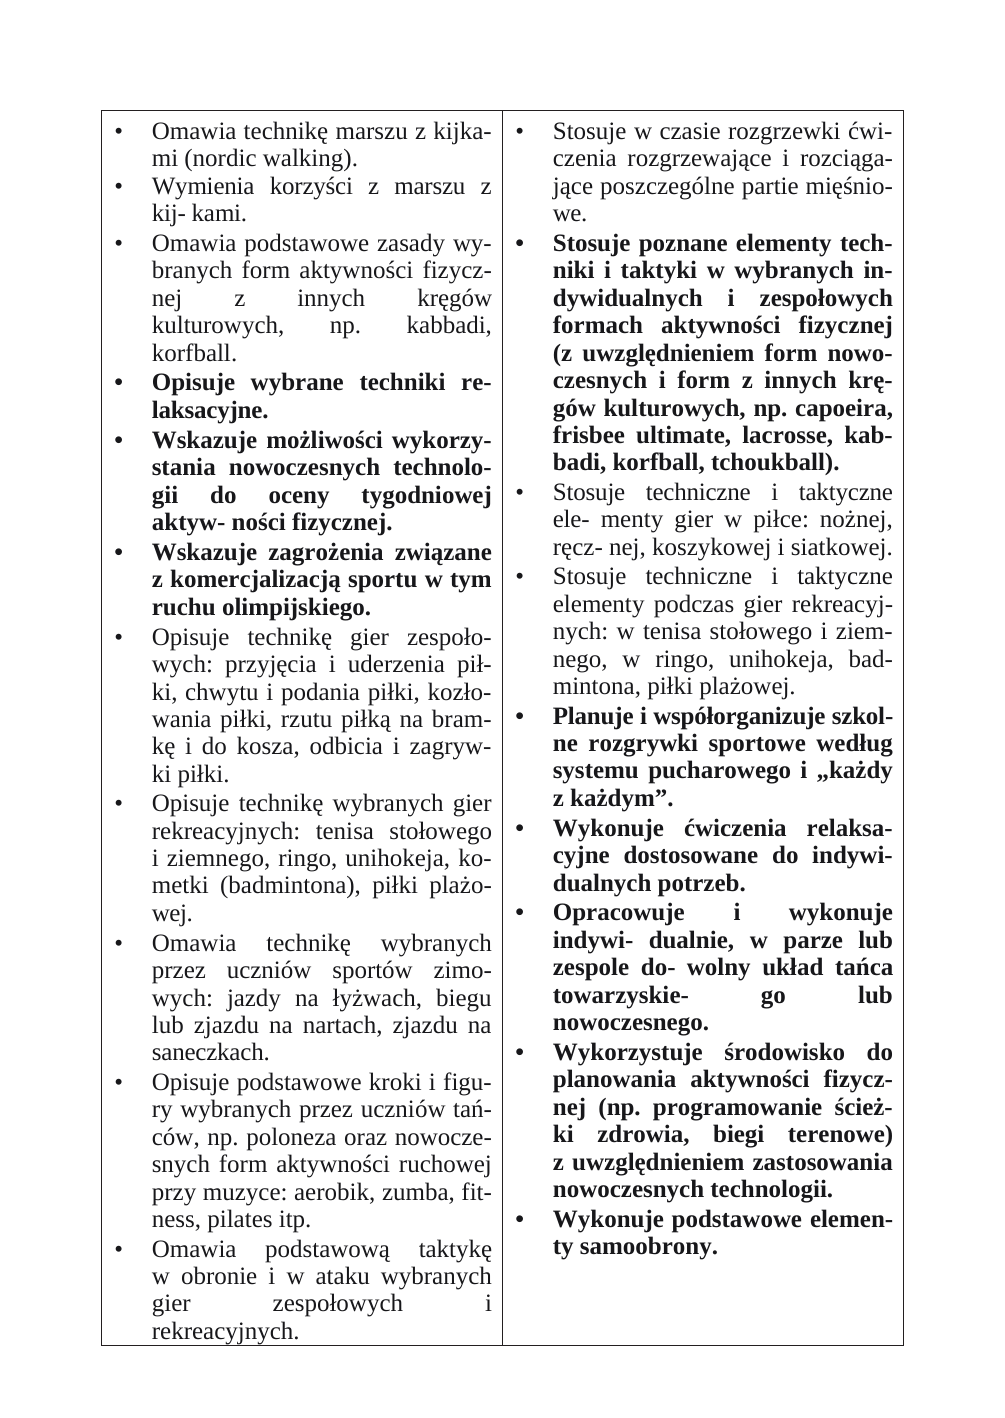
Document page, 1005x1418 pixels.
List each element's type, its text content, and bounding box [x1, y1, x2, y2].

table_header Omawia technikę marszu z kijka- mi (nordic walking). Wymienia korzyści z marszu z kij- kami. Omawia podstawowe zasady wy- branych form aktywności fizycz- nej z innych kręgów kulturowych, np. kabbadi, korfball. Opisuje wybrane techniki re- laksacyjne. Wskazuje możliwości wykorzy- stania nowoczesnych technolo- gii do oceny tygodniowej aktyw- ności fizycznej. Wskazuje zagrożenia związane z komercjalizacją sportu w tym ruchu olimpijskiego. Opisuje technikę gier zespoło- wych: przyjęcia i uderzenia pił- ki, chwytu i podania piłki, kozło- wania piłki, rzutu piłką na bram- kę i do kosza, odbicia i zagryw- ki piłki. Opisuje technikę wybranych gier rekreacyjnych: tenisa stołowego i ziemnego, ringo, unihokeja, ko- metki (badmintona), piłki plażo- wej. Omawia technikę wybranych przez uczniów sportów zimo- wych: jazdy na łyżwach, biegu lub zjazdu na nartach, zjazdu na saneczkach. Opisuje podstawowe kroki i figu- ry wybranych przez uczniów tań- ców, np. poloneza oraz nowocze- snych form aktywności ruchowej przy muzyce: aerobik, zumba, fit- ness, pilates itp. Omawia podstawową taktykę w obronie i w ataku wybranych gier zespołowych i rekreacyjnych. [102, 111, 502, 1345]
table_header Stosuje w czasie rozgrzewki ćwi- czenia rozgrzewające i rozciąga- jące poszczególne partie mięśnio- we. Stosuje poznane elementy tech- niki i taktyki w wybranych in- dywidualnych i zespołowych formach aktywności fizycznej (z uwzględnieniem form nowo- czesnych i form z innych krę- gów kulturowych, np. capoeira, frisbee ultimate, lacrosse, kab- badi, korfball, tchoukball). Stosuje techniczne i taktyczne ele- menty gier w piłce: nożnej, ręcz- nej, koszykowej i siatkowej. Stosuje techniczne i taktyczne elementy podczas gier rekreacyj- nych: w tenisa stołowego i ziem- nego, w ringo, unihokeja, bad- mintona, piłki plażowej. Planuje i współorganizuje szkol- ne rozgrywki sportowe według systemu pucharowego i „każdy z każdym”. Wykonuje ćwiczenia relaksa- cyjne dostosowane do indywi- dualnych potrzeb. Opracowuje i wykonuje indywi- dualnie, w parze lub zespole do- wolny układ tańca towarzyskie- go lub nowoczesnego. Wykorzystuje środowisko do planowania aktywności fizycz- nej (np. programowanie ścież- ki zdrowia, biegi terenowe) z uwzględnieniem zastosowania nowoczesnych technologii. Wykonuje podstawowe elemen- ty samoobrony. [503, 111, 903, 1345]
